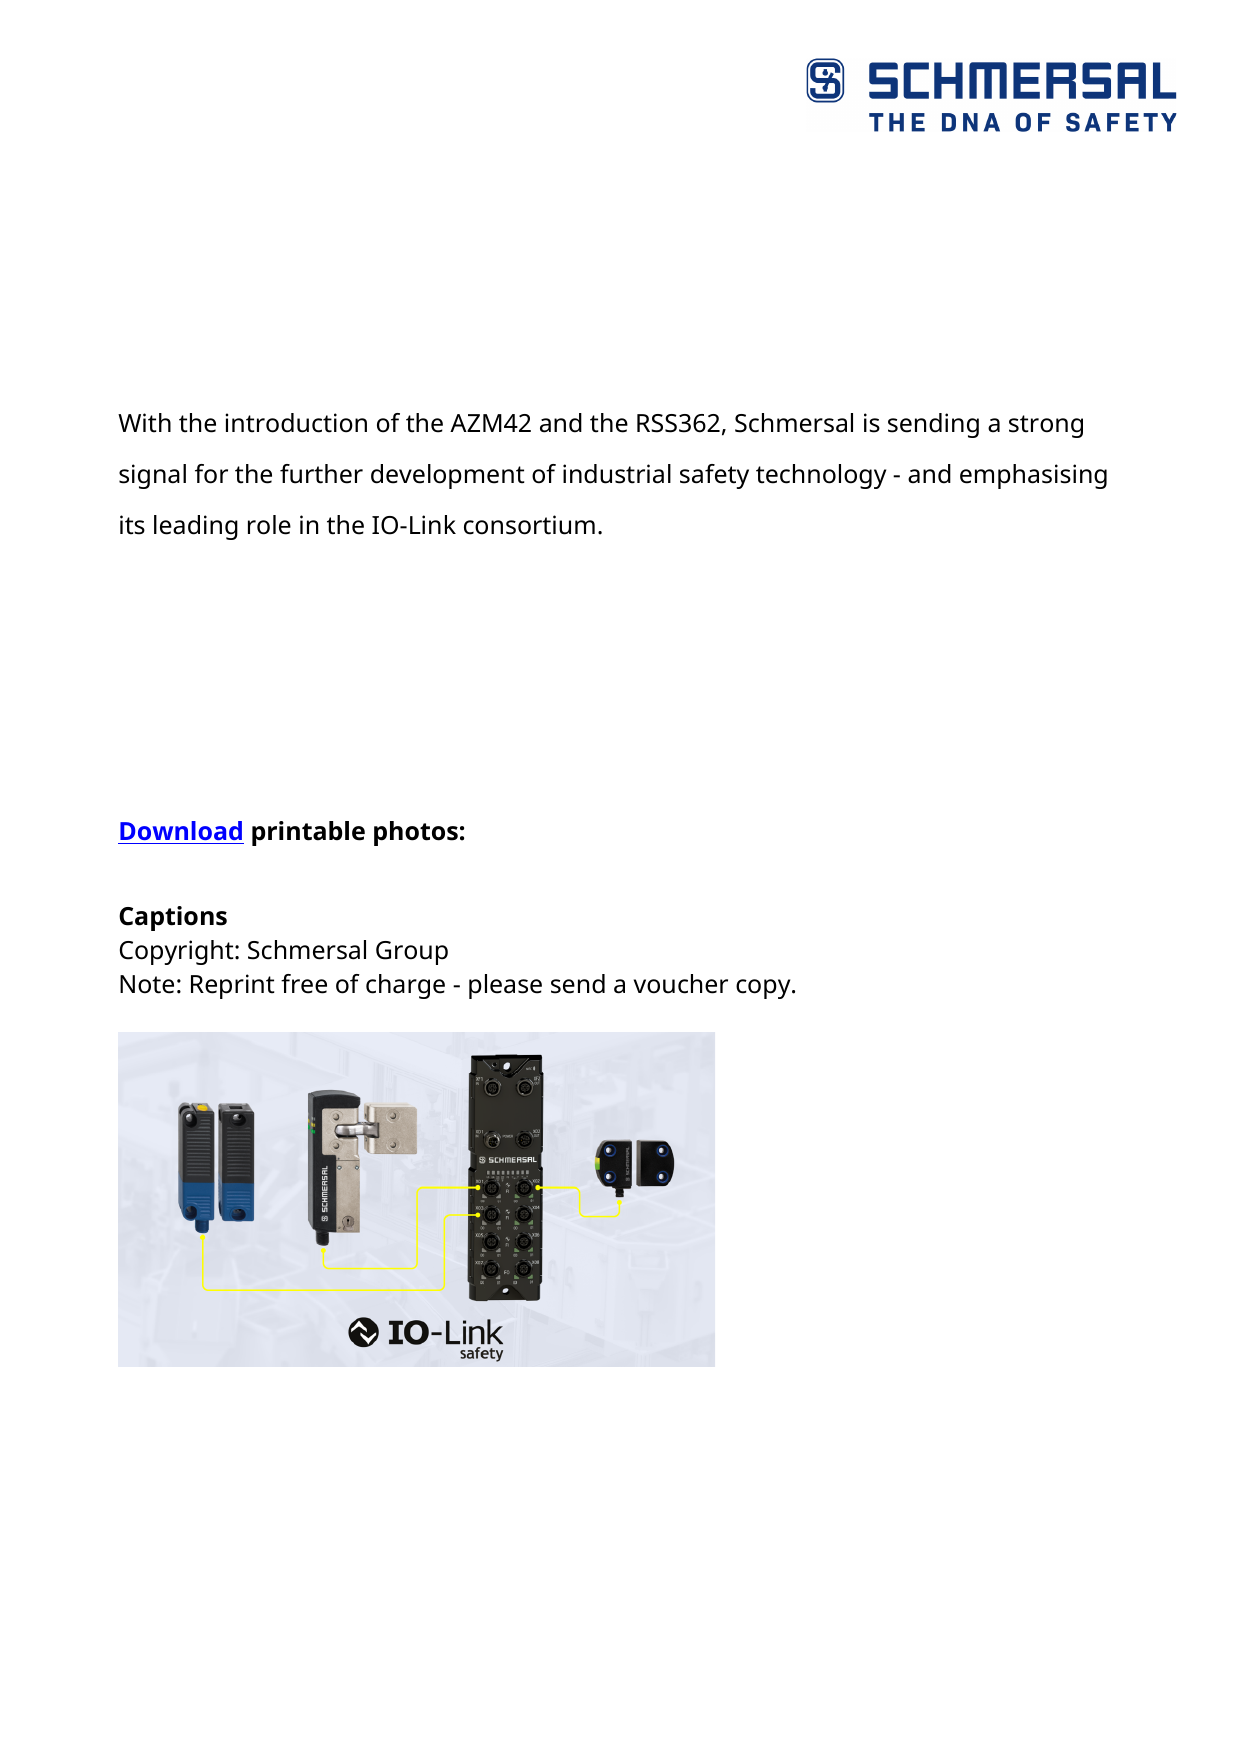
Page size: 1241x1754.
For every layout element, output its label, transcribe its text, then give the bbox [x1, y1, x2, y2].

picture [806, 58, 1177, 132]
text With the introduction of the AZM42 and the RSS362, Schmersal is sending a strong signal for the further development of industrial safety technology - and emphasising its leading role in the IO-Link consortium. [118, 405, 1122, 542]
picture [118, 1032, 715, 1367]
text Copyright: Schmersal Group [118, 933, 1122, 967]
text Download printable photos: [118, 814, 1122, 848]
text Note: Reprint free of charge - please send a voucher copy. [118, 967, 1122, 1001]
text Captions [118, 899, 1122, 933]
